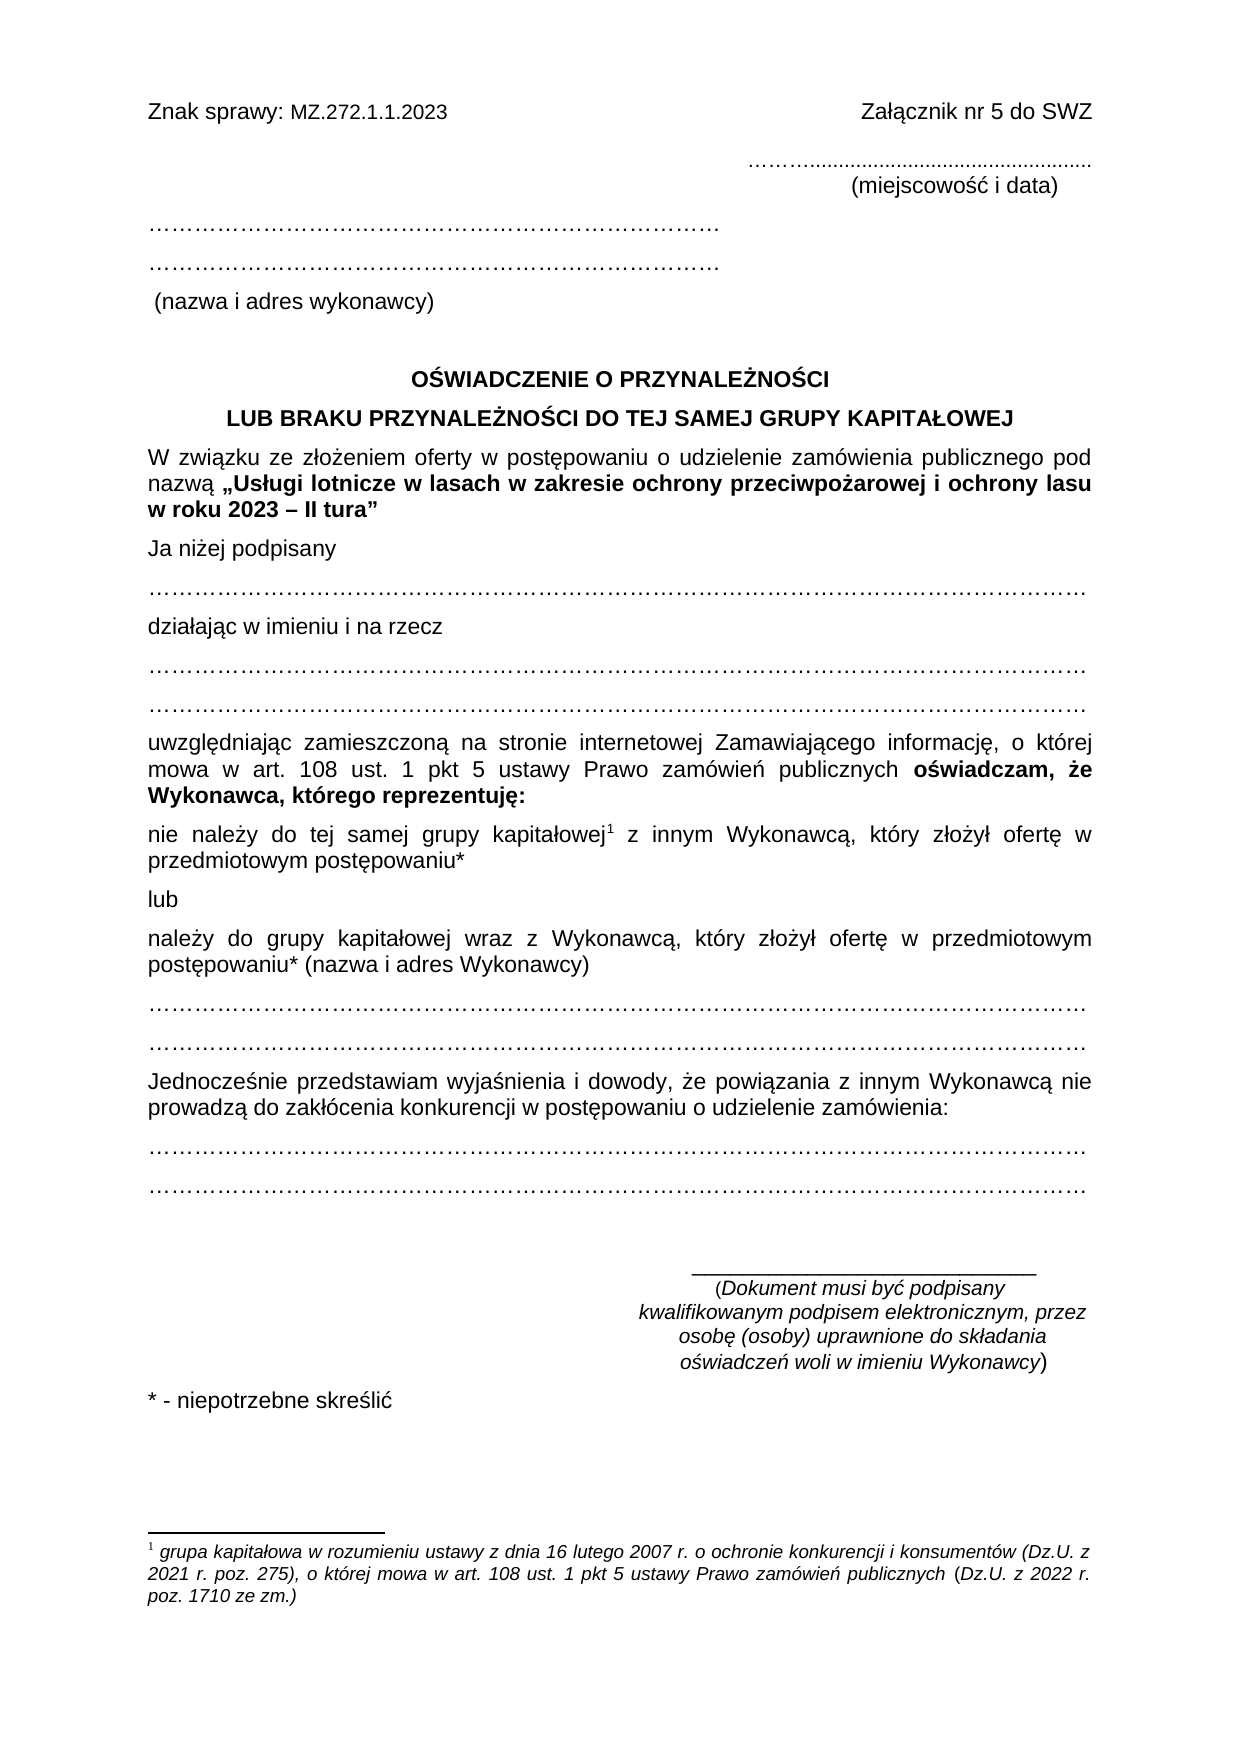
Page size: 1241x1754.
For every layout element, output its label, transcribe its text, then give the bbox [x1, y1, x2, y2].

text …………………………………………………………………………………………………………… [148, 990, 1093, 1017]
text W związku ze złożeniem oferty w postępowaniu o udzielenie zamówienia publicznego pod nazwą „Usługi lotnicze w lasach w zakresie ochrony przeciwpożarowej i ochrony lasu w roku 2023 – II tura” [148, 443, 1093, 523]
text …………………………………………………………………………………………………………… [148, 652, 1093, 678]
text OŚWIADCZENIE O PRZYNALEŻNOŚCI [148, 366, 1093, 392]
text …………………………………………………………………………………………………………… [148, 1133, 1093, 1159]
text nie należy do tej samej grupy kapitałowej z innym Wykonawcą, który złożył ofertę w przedmiotowym postępowaniu* [148, 821, 1093, 874]
text …………………………………………………………………………………………………………… [148, 691, 1093, 717]
text …………………………………………………………………………………………………………… [148, 574, 1093, 600]
text …………………………………………………………………………………………………………… [148, 1029, 1093, 1055]
text działając w imieniu i na rzecz [148, 613, 1093, 639]
text ___________________________ (Dokument musi być podpisany kwalifikowanym podpisem elektronicznym, przez osobę (osoby) uprawnione do składania oświadczeń woli w imieniu Wykonawcy) [635, 1250, 1093, 1374]
text * - niepotrzebne skreślić [148, 1387, 1093, 1413]
text Jednocześnie przedstawiam wyjaśnienia i dowody, że powiązania z innym Wykonawcą nie prowadzą do zakłócenia konkurencji w postępowaniu o udzielenie zamówienia: [148, 1068, 1093, 1121]
text ………................................................. [148, 148, 1093, 172]
text uwzględniając zamieszczoną na stronie internetowej Zamawiającego informację, o której mowa w art. 108 ust. 1 pkt 5 ustawy Prawo zamówień publicznych oświadczam, że Wykonawca, którego reprezentuję: [148, 729, 1093, 808]
text ………………………………………………………………… [148, 210, 1093, 237]
text ………………………………………………………………… [148, 249, 1093, 276]
text Ja niżej podpisany [148, 535, 1093, 561]
text (nazwa i adres wykonawcy) [148, 288, 1093, 314]
text LUB BRAKU PRZYNALEŻNOŚCI DO TEJ SAMEJ GRUPY KAPITAŁOWEJ [148, 405, 1093, 431]
text …………………………………………………………………………………………………………… [148, 1172, 1093, 1198]
text należy do grupy kapitałowej wraz z Wykonawcą, który złożył ofertę w przedmiotowym postępowaniu* (nazwa i adres Wykonawcy) [148, 925, 1093, 978]
text (miejscowość i data) [785, 172, 1093, 198]
text lub [148, 886, 1093, 912]
